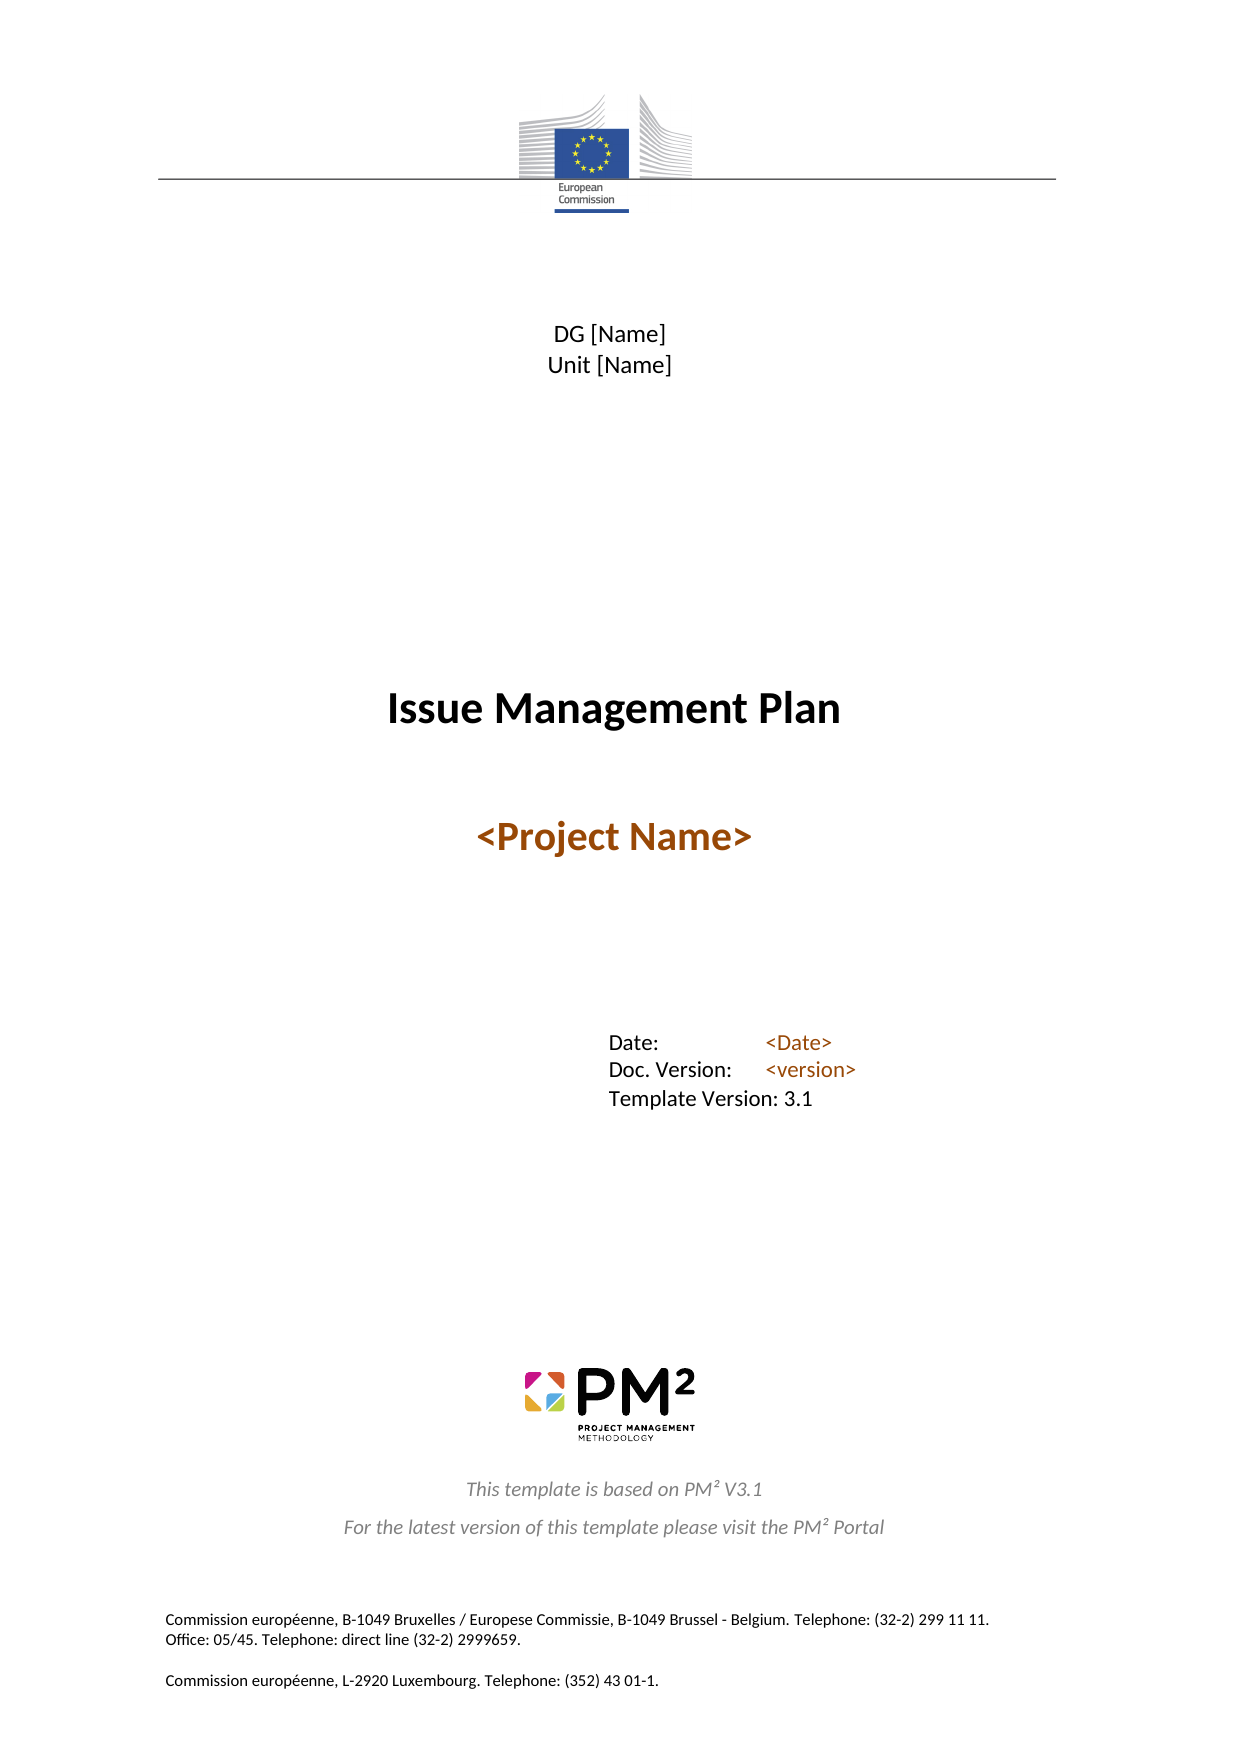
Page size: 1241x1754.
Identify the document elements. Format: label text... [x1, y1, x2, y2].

text Template Version: 3.1 [540, 1084, 1063, 1112]
title Issue Management Plan [165, 679, 1063, 735]
text Doc. Version: <version> [540, 1056, 1063, 1084]
text Unit [Name] [165, 349, 1054, 379]
text This template is based on PM² V3.1 [165, 1476, 1063, 1501]
text <Project Name> [165, 810, 1063, 861]
text DG [Name] [165, 318, 1054, 349]
text Date: <Date> [540, 1028, 1063, 1056]
text For the latest version of this template please visit the PM² Portal [165, 1514, 1063, 1539]
